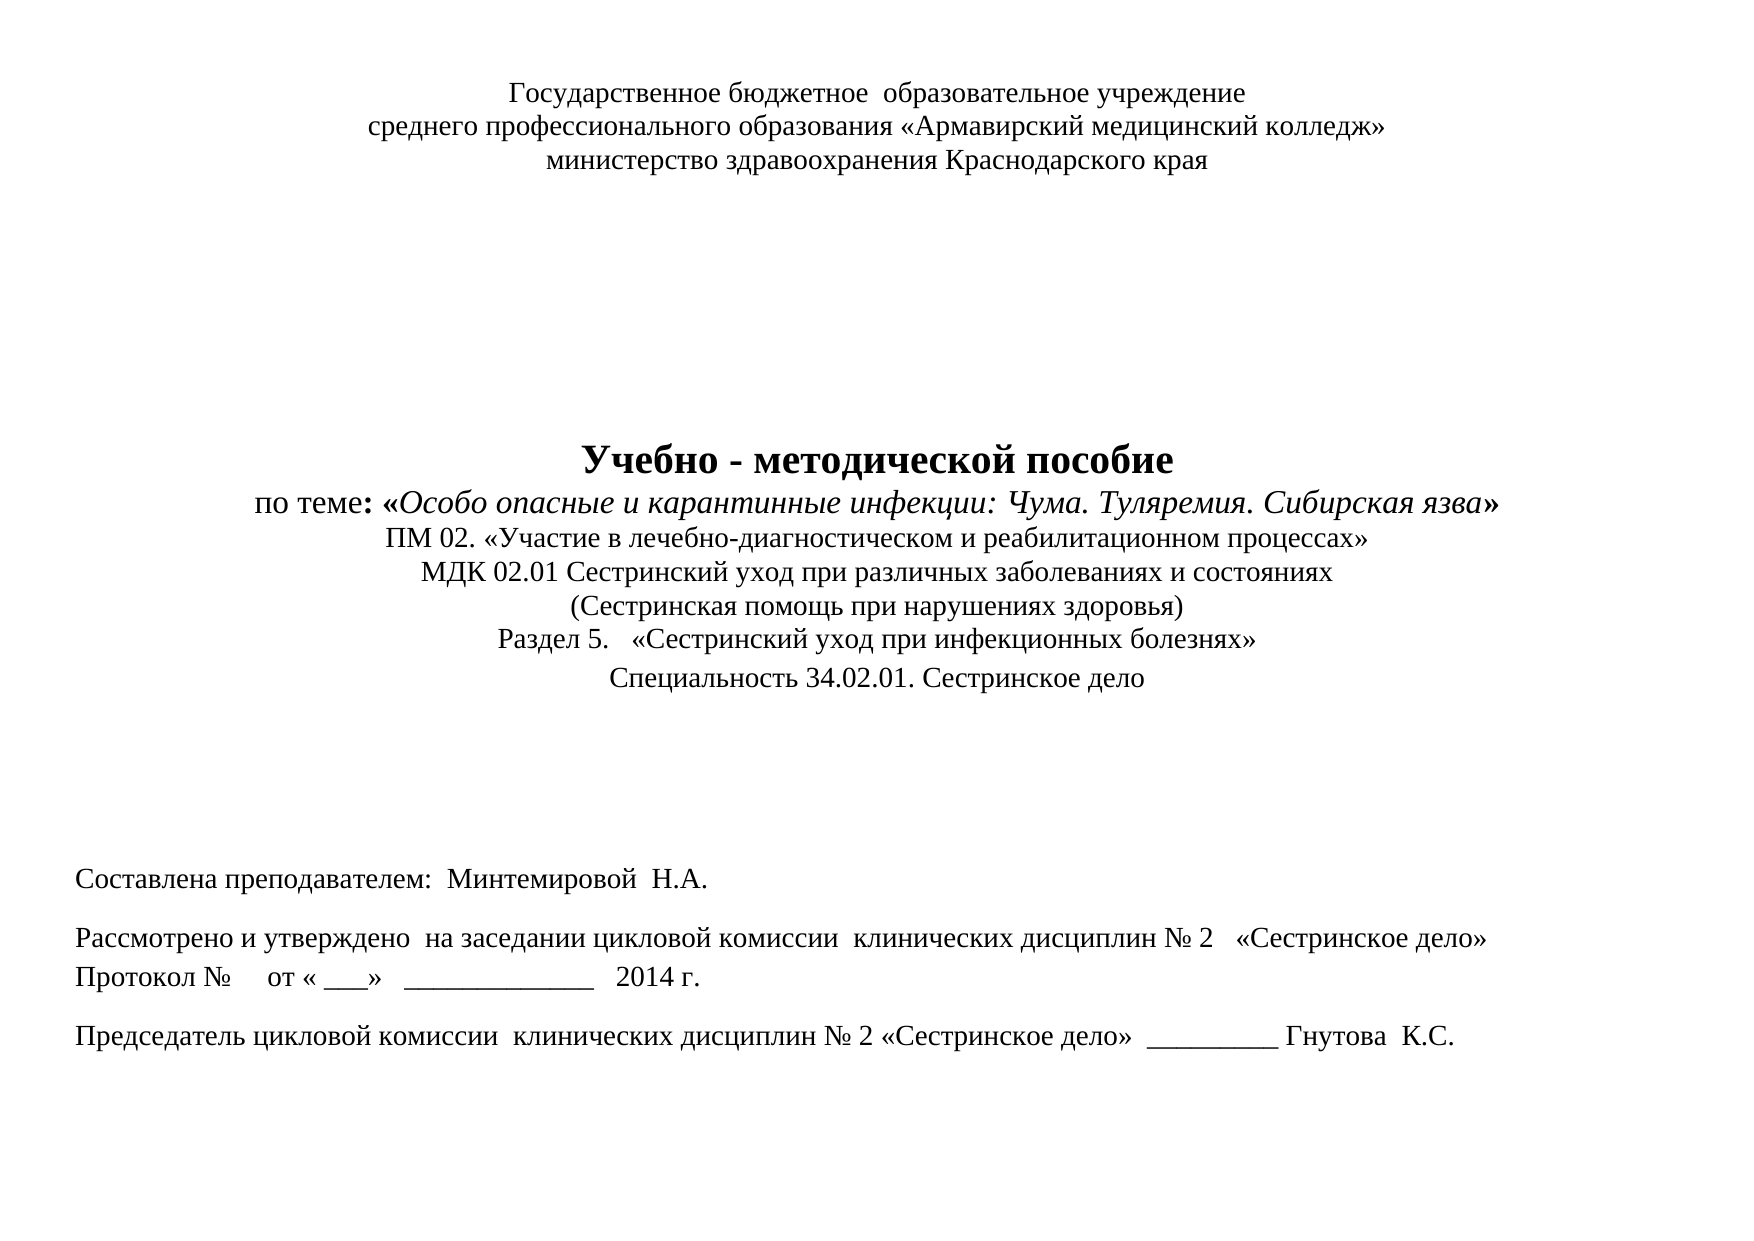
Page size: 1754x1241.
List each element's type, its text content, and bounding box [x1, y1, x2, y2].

text Специальность 34.02.01. Сестринское дело [75, 660, 1679, 693]
text ПМ 02. «Участие в лечебно-диагностическом и реабилитационном процессах» [75, 521, 1679, 554]
text Рассмотрено и утверждено на заседании цикловой комиссии клинических дисциплин № 2 «Сестринское дело» Протокол № от « ___» _____________ 2014 г. [75, 921, 1679, 993]
text Председатель цикловой комиссии клинических дисциплин № 2 «Сестринское дело» _________ Гнутова К.С. [75, 1018, 1679, 1052]
text Раздел 5. «Сестринский уход при инфекционных болезнях» [75, 621, 1679, 655]
text (Сестринская помощь при нарушениях здоровья) [75, 588, 1679, 621]
text Составлена преподавателем: Минтемировой Н.А. [75, 861, 1679, 895]
text среднего профессионального образования «Армавирский медицинский колледж» [75, 108, 1679, 142]
text Государственное бюджетное образовательное учреждение [75, 75, 1679, 108]
text по теме: «Особо опасные и карантинные инфекции: Чума. Туляремия. Сибирская язва» [75, 482, 1679, 521]
text министерство здравоохранения Краснодарского края [75, 142, 1679, 176]
text МДК 02.01 Сестринский уход при различных заболеваниях и состояниях [75, 554, 1679, 588]
text Учебно - методической пособие [75, 434, 1679, 482]
